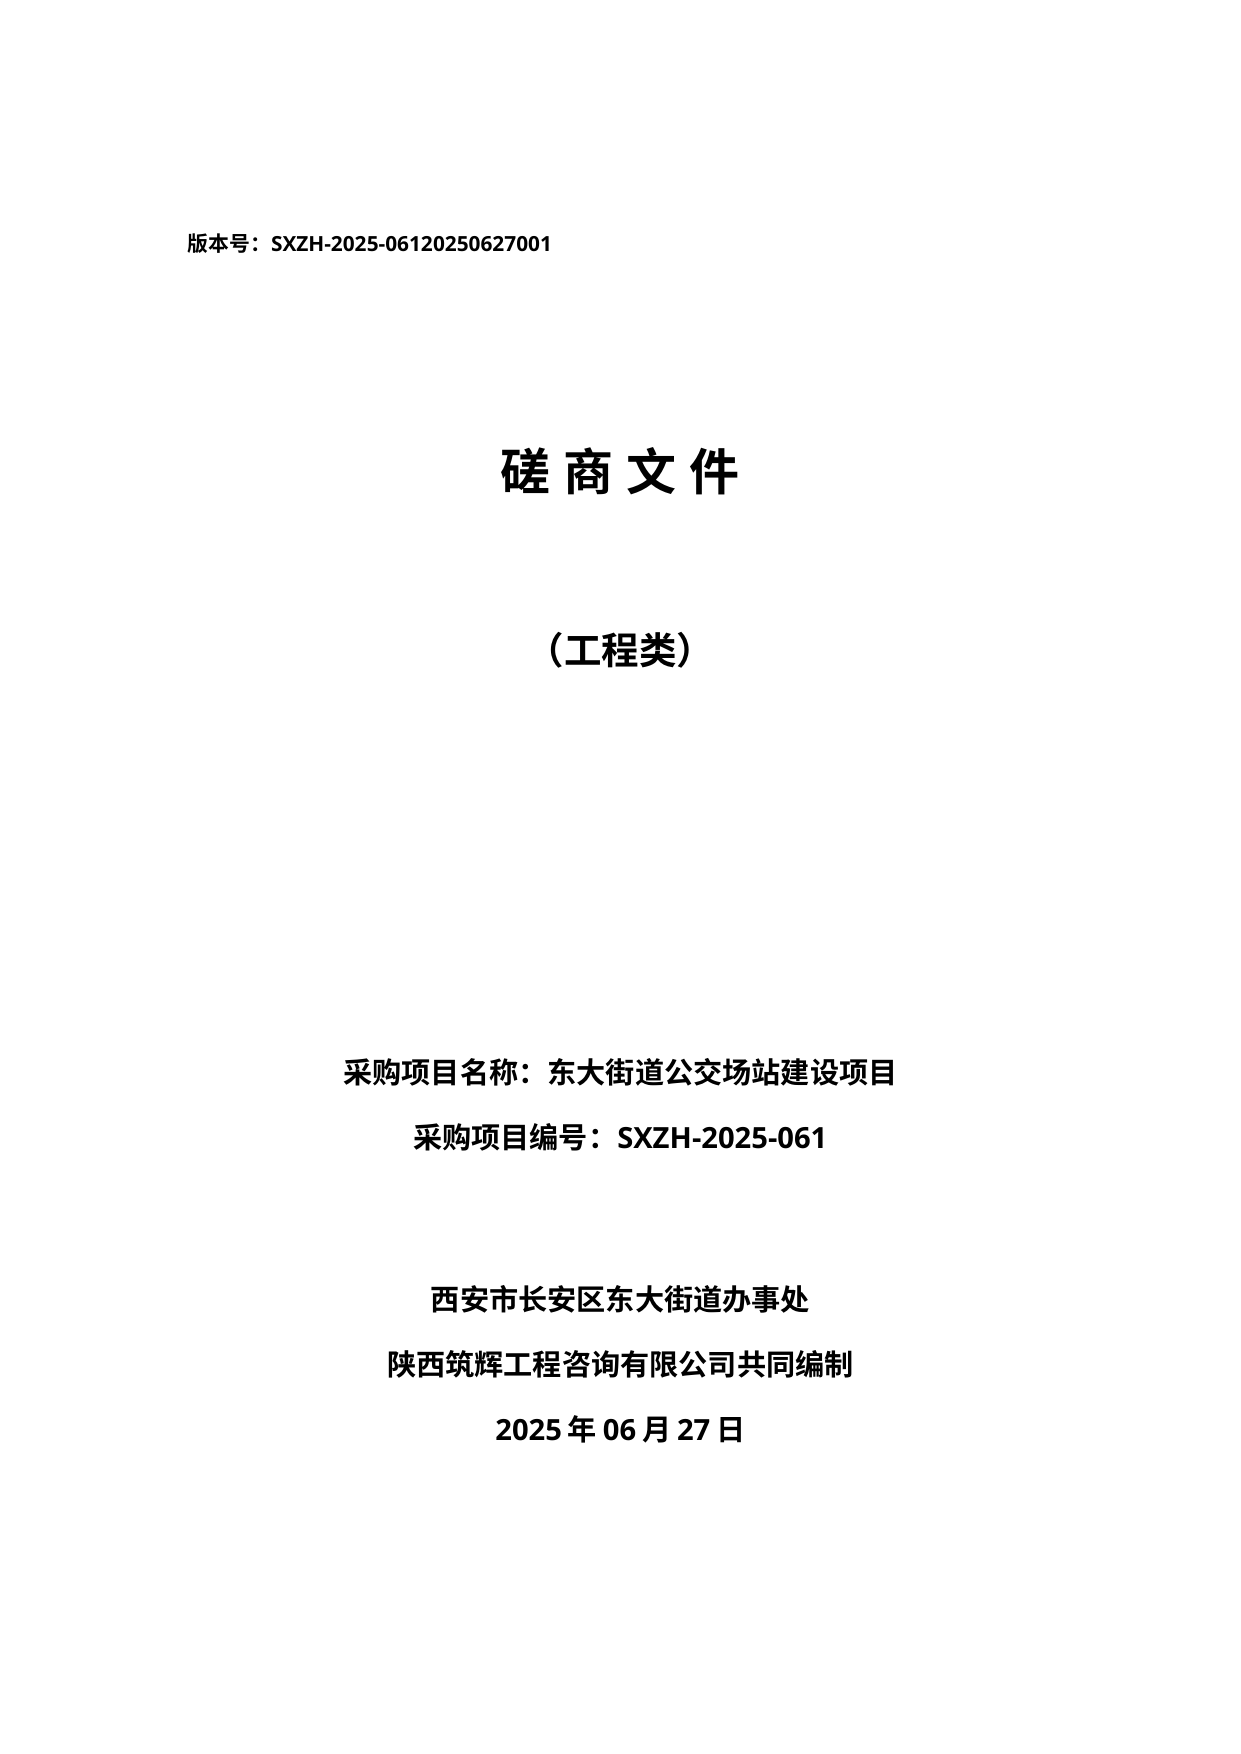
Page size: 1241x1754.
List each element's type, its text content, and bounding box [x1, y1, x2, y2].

text 磋 商 文 件 [187, 422, 1053, 617]
text 2025年06月27日 [187, 1397, 1053, 1462]
text 陕西筑辉工程咨询有限公司共同编制 [187, 1332, 1053, 1397]
text 采购项目名称：东大街道公交场站建设项目 [187, 1039, 1053, 1104]
text （工程类） [187, 617, 1053, 1039]
text 采购项目编号：SXZH-2025-061 [187, 1104, 1053, 1267]
text 版本号：SXZH-2025-06120250627001 [187, 227, 1053, 422]
text 西安市长安区东大街道办事处 [187, 1267, 1053, 1332]
